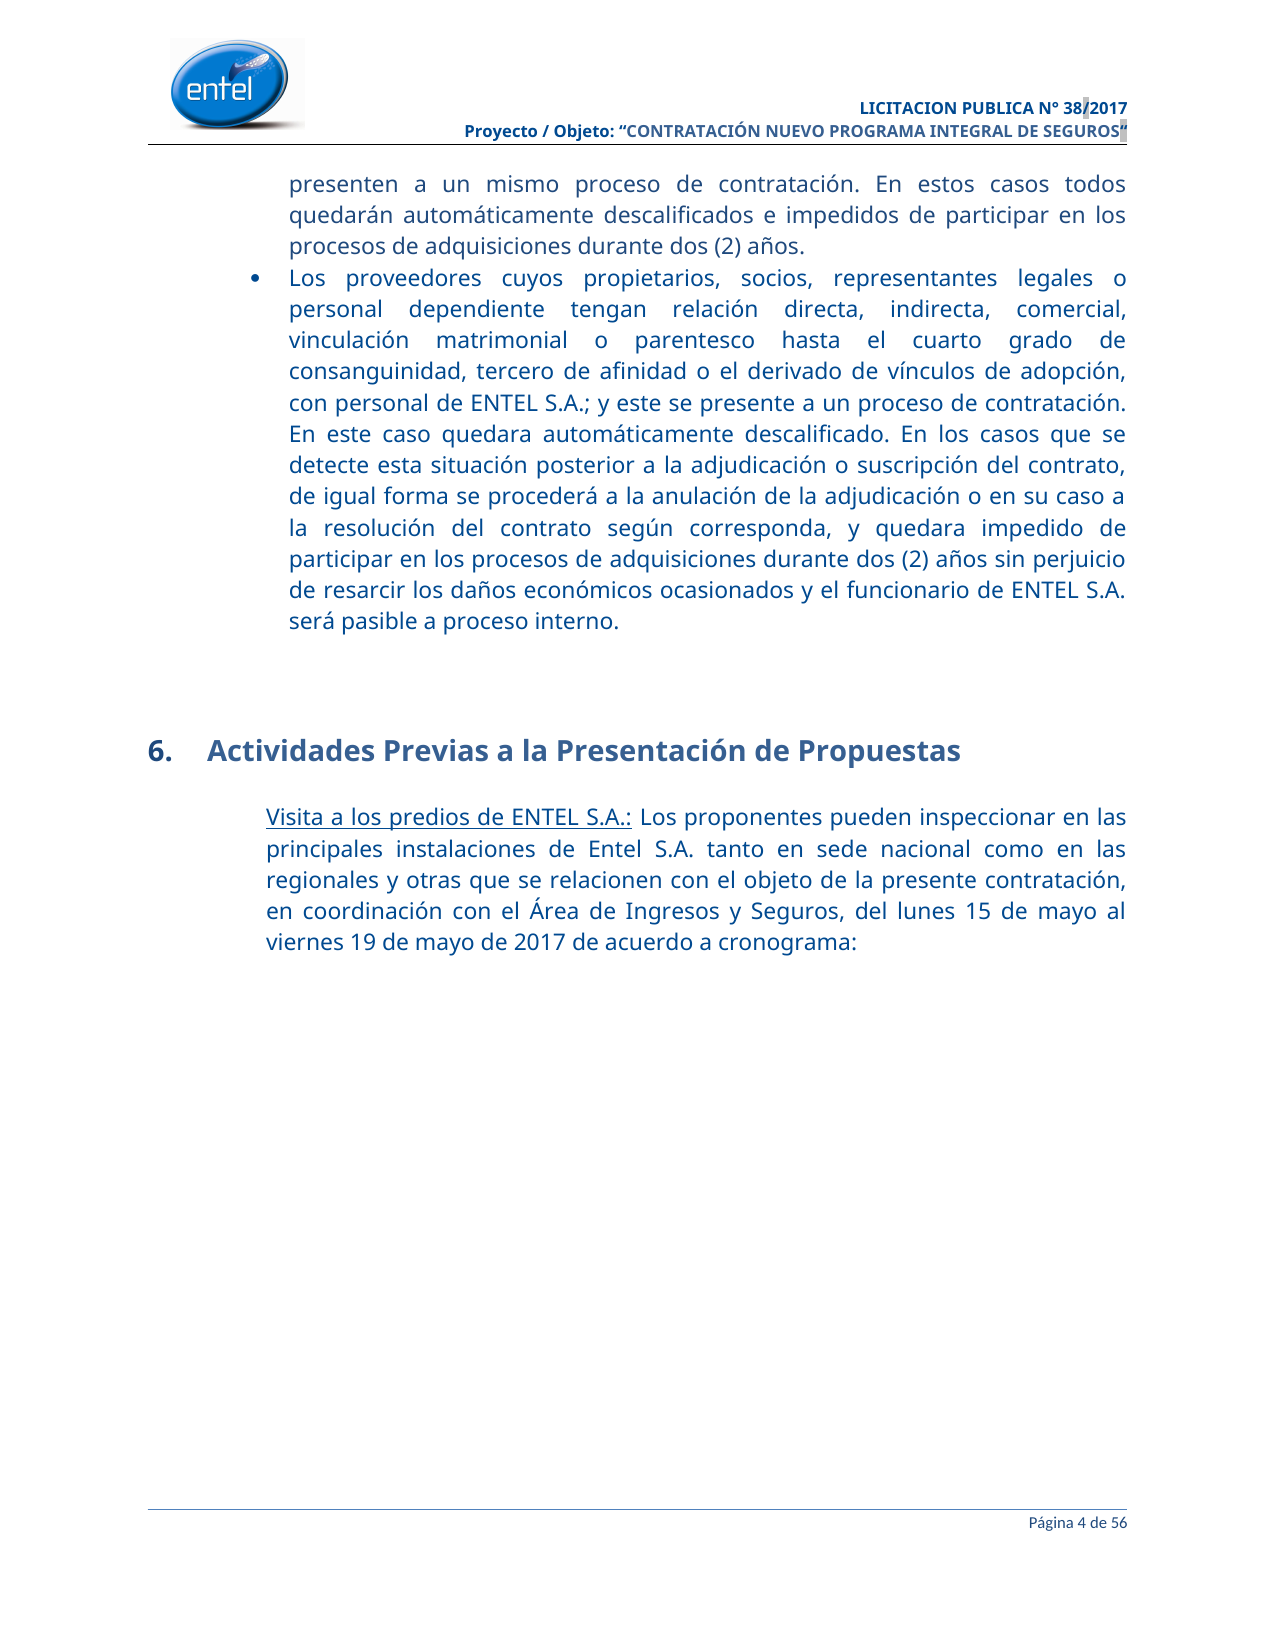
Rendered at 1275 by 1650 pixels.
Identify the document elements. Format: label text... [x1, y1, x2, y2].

list Los proveedores cuyos propietarios, socios, representantes legales o personal dependiente tengan relación directa, indirecta, comercial, vinculación matrimonial o parentesco hasta el cuarto grado de consanguinidad, tercero de afinidad o el derivado de vínculos de adopción, con personal de ENTEL S.A.; y este se presente a un proceso de contratación. En este caso quedara automáticamente descalificado. En los casos que se detecte esta situación posterior a la adjudicación o suscripción del contrato, de igual forma se procederá a la anulación de la adjudicación o en su caso a la resolución del contrato según corresponda, y quedara impedido de participar en los procesos de adquisiciones durante dos (2) años sin perjuicio de resarcir los daños económicos ocasionados y el funcionario de ENTEL S.A. será pasible a proceso interno. [251, 262, 1127, 637]
text Visita a los predios de ENTEL S.A.: Los proponentes pueden inspeccionar en las principales instalaciones de Entel S.A. tanto en sede nacional como en las regionales y otras que se relacionen con el objeto de la presente contratación, en coordinación con el Área de Ingresos y Seguros, del lunes 15 de mayo al viernes 19 de mayo de 2017 de acuerdo a cronograma: [266, 801, 1127, 957]
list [251, 168, 1127, 262]
picture [170, 38, 305, 130]
list Actividades Previas a la Presentación de Propuestas [148, 730, 1127, 770]
